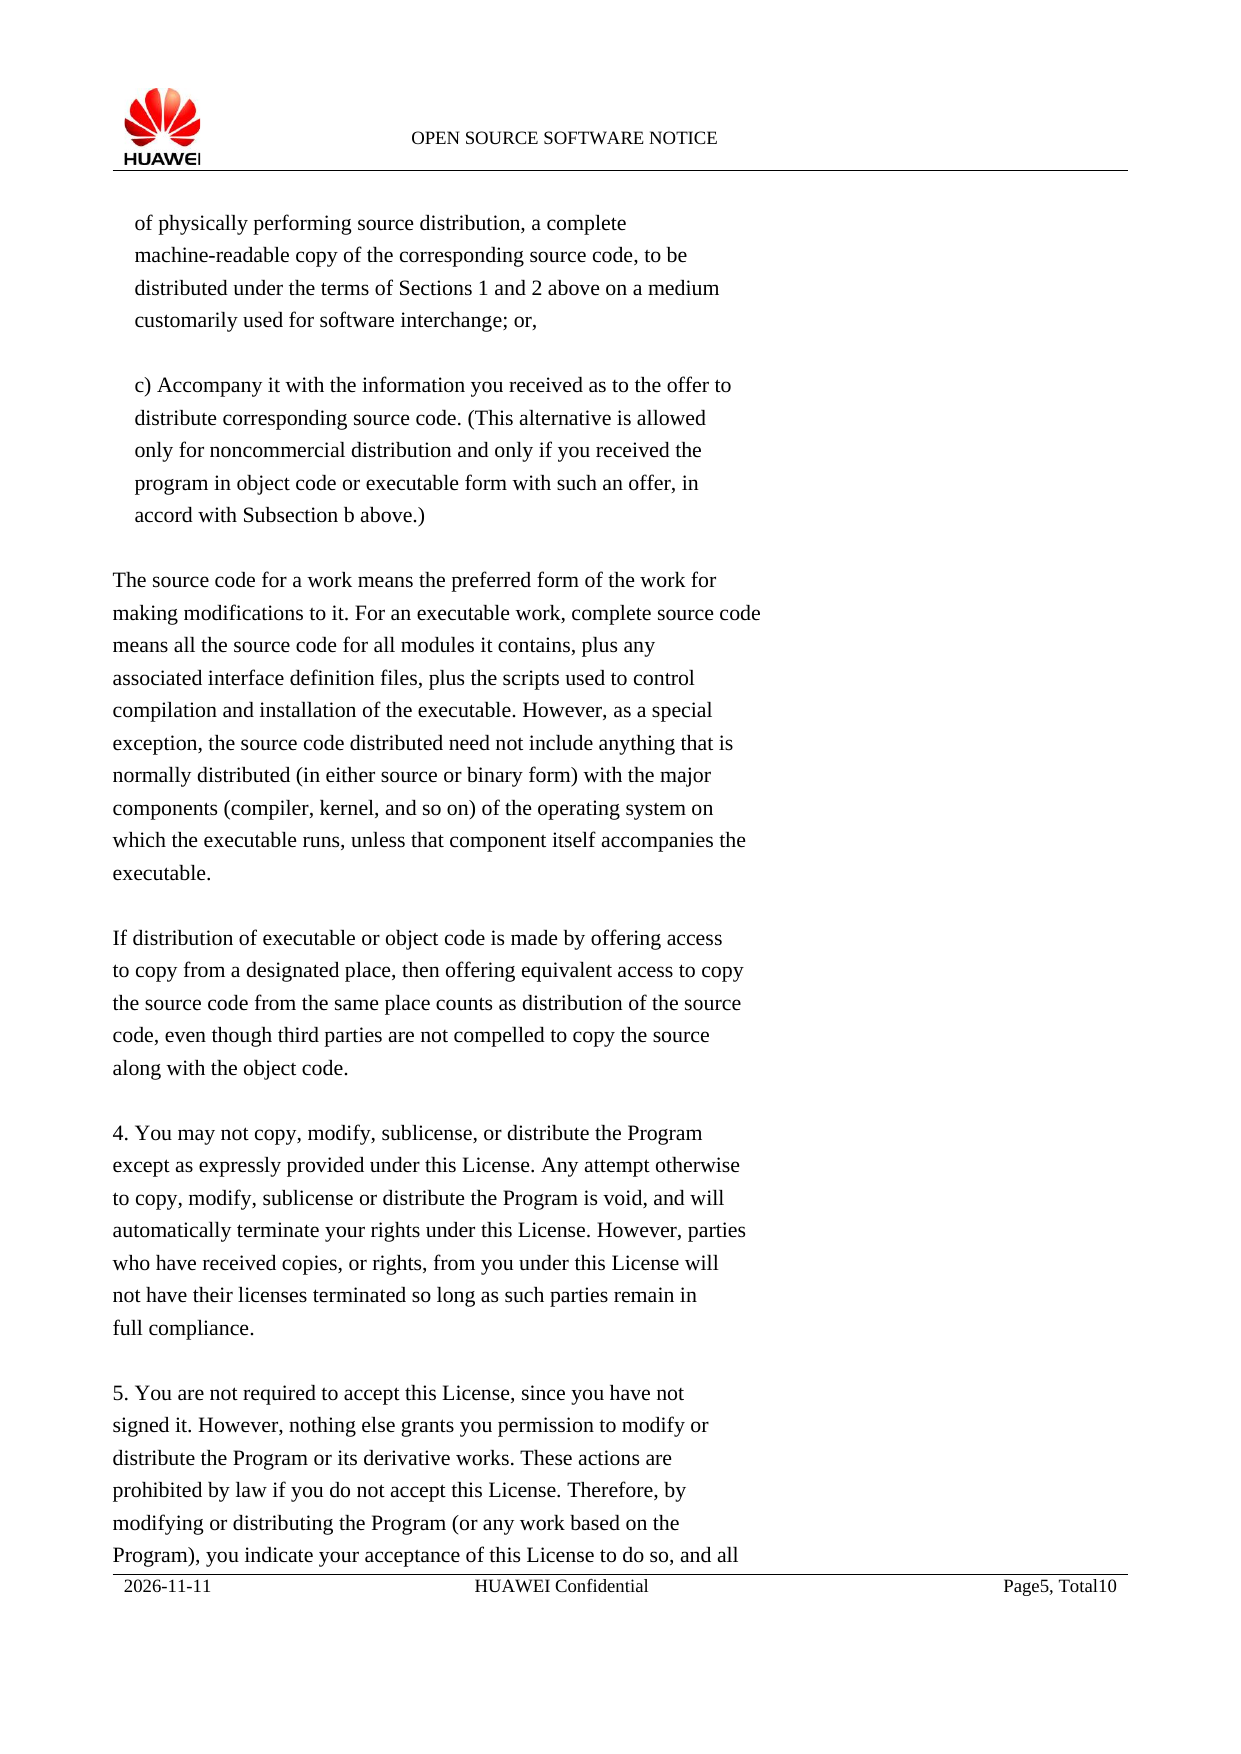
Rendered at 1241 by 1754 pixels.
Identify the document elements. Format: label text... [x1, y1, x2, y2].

picture [124, 88, 201, 165]
